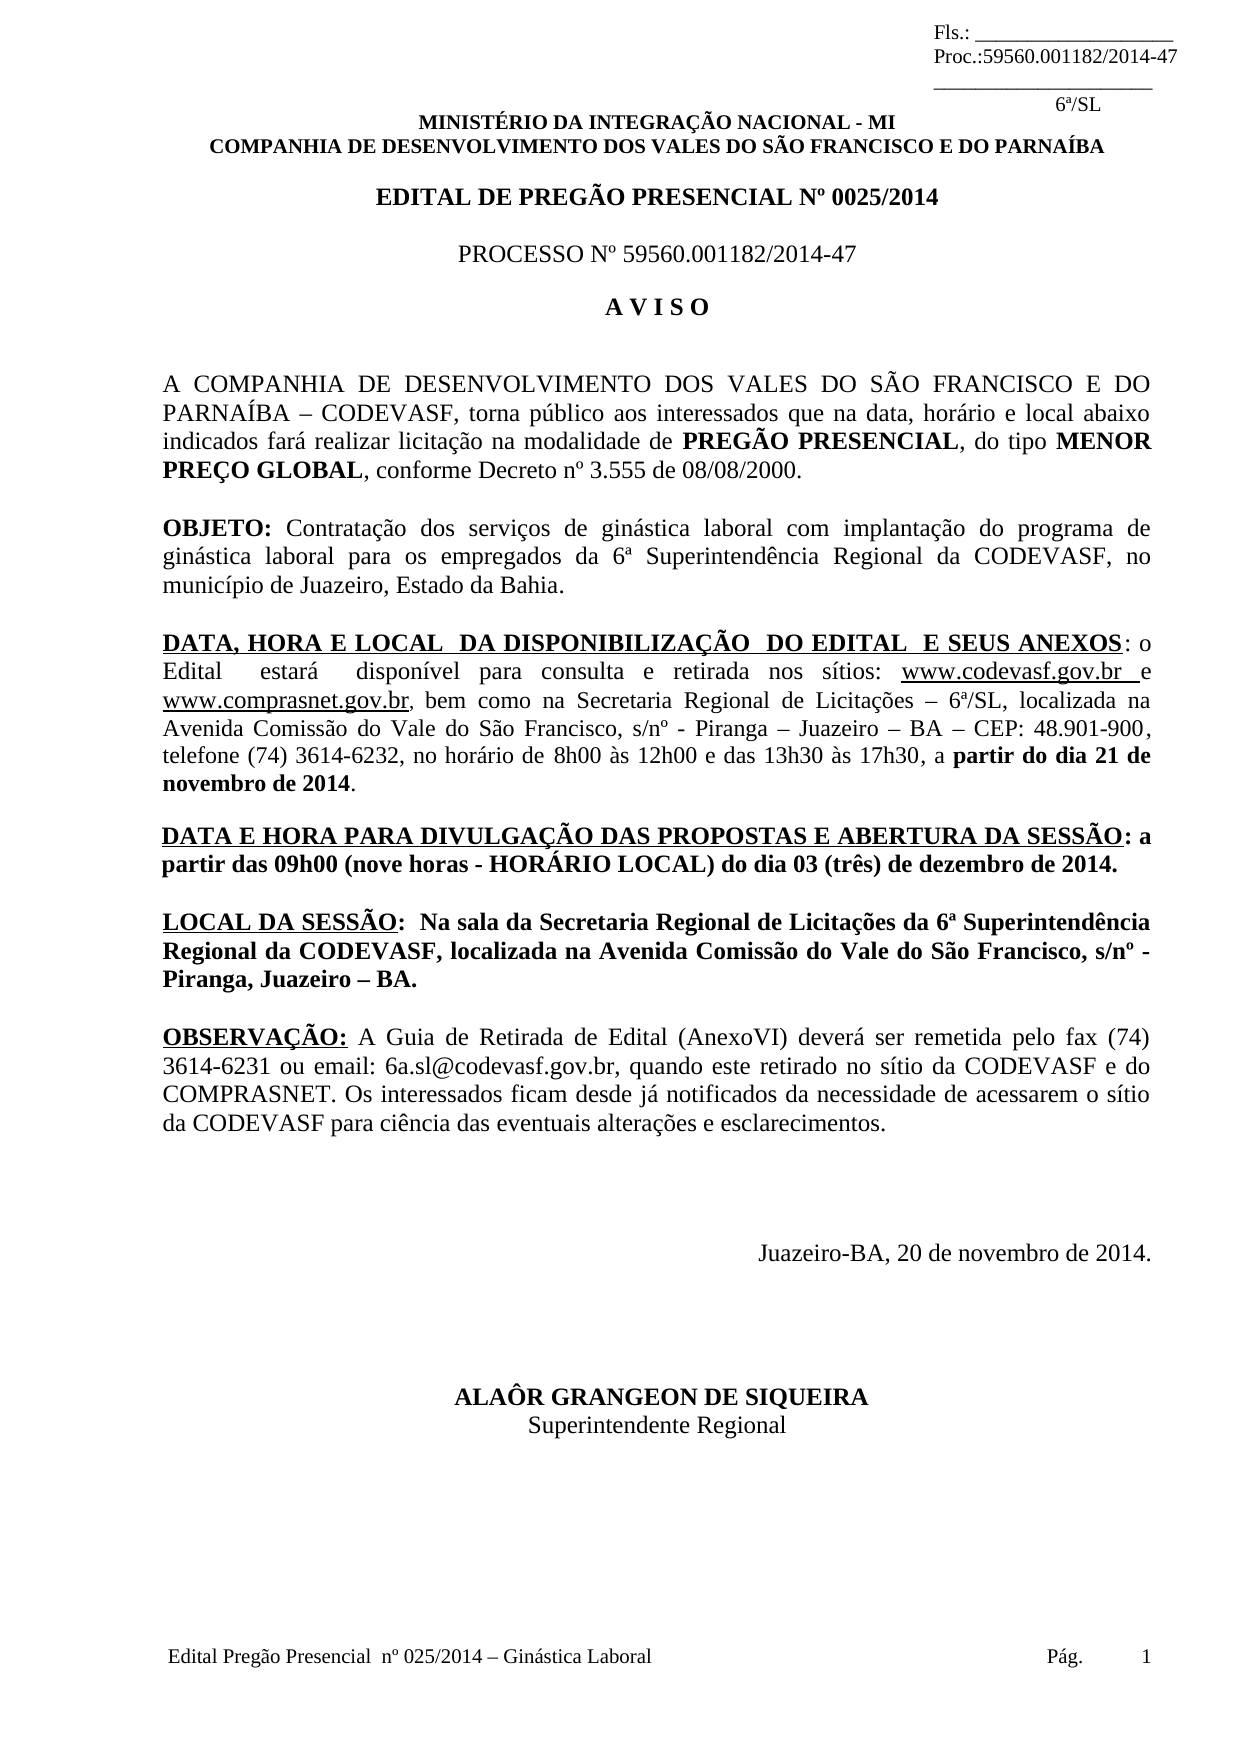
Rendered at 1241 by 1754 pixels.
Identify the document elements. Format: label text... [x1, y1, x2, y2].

text LOCAL DA SESSÃO: Na sala da Secretaria Regional de Licitações da 6ª Superintendência Regional da CODEVASF, localizada na Avenida Comissão do Vale do São Francisco, s/nº - Piranga, Juazeiro – BA. [162, 907, 1152, 993]
subtitle Juazeiro-BA, 20 de novembro de 2014. [162, 1238, 1152, 1267]
subtitle A V I S O [162, 292, 1152, 321]
text DATA, HORA E LOCAL DA DISPONIBILIZAÇÃO DO EDITAL E SEUS ANEXOS: o Edital estará disponível para consulta e retirada nos sítios: www.codevasf.gov.br e www.comprasnet.gov.br, bem como na Secretaria Regional de Licitações – 6ª/SL, localizada na Avenida Comissão do Vale do São Francisco, s/nº - Piranga – Juazeiro – BA – CEP: 48.901-900, telefone (74) 3614-6232, no horário de 8h00 às 12h00 e das 13h30 às 17h30, a partir do dia 21 de novembro de 2014. [162, 628, 1152, 797]
text Superintendente Regional [162, 1411, 1152, 1439]
text A COMPANHIA DE DESENVOLVIMENTO DOS VALES DO SÃO FRANCISCO E DO PARNAÍBA – CODEVASF, torna público aos interessados que na data, horário e local abaixo indicados fará realizar licitação na modalidade de PREGÃO PRESENCIAL, do tipo MENOR PREÇO GLOBAL, conforme Decreto nº 3.555 de 08/08/2000. [162, 369, 1152, 484]
text OBJETO: Contratação dos serviços de ginástica laboral com implantação do programa de ginástica laboral para os empregados da 6ª Superintendência Regional da CODEVASF, no município de Juazeiro, Estado da Bahia. [162, 513, 1152, 599]
text ALAÔR GRANGEON DE SIQUEIRA [162, 1382, 1152, 1411]
text DATA E HORA PARA DIVULGAÇÃO DAS PROPOSTAS E ABERTURA DA SESSÃO: a partir das 09h00 (nove horas - HORÁRIO LOCAL) do dia 03 (três) de dezembro de 2014. [161, 821, 1152, 878]
text PROCESSO Nº 59560.001182/2014-47 [162, 239, 1152, 268]
text EDITAL DE PREGÃO PRESENCIAL Nº 0025/2014 [162, 182, 1152, 211]
text OBSERVAÇÃO: A Guia de Retirada de Edital (AnexoVI) deverá ser remetida pelo fax (74) 3614-6231 ou email: 6a.sl@codevasf.gov.br, quando este retirado no sítio da CODEVASF e do COMPRASNET. Os interessados ficam desde já notificados da necessidade de acessarem o sítio da CODEVASF para ciência das eventuais alterações e esclarecimentos. [162, 1022, 1152, 1137]
